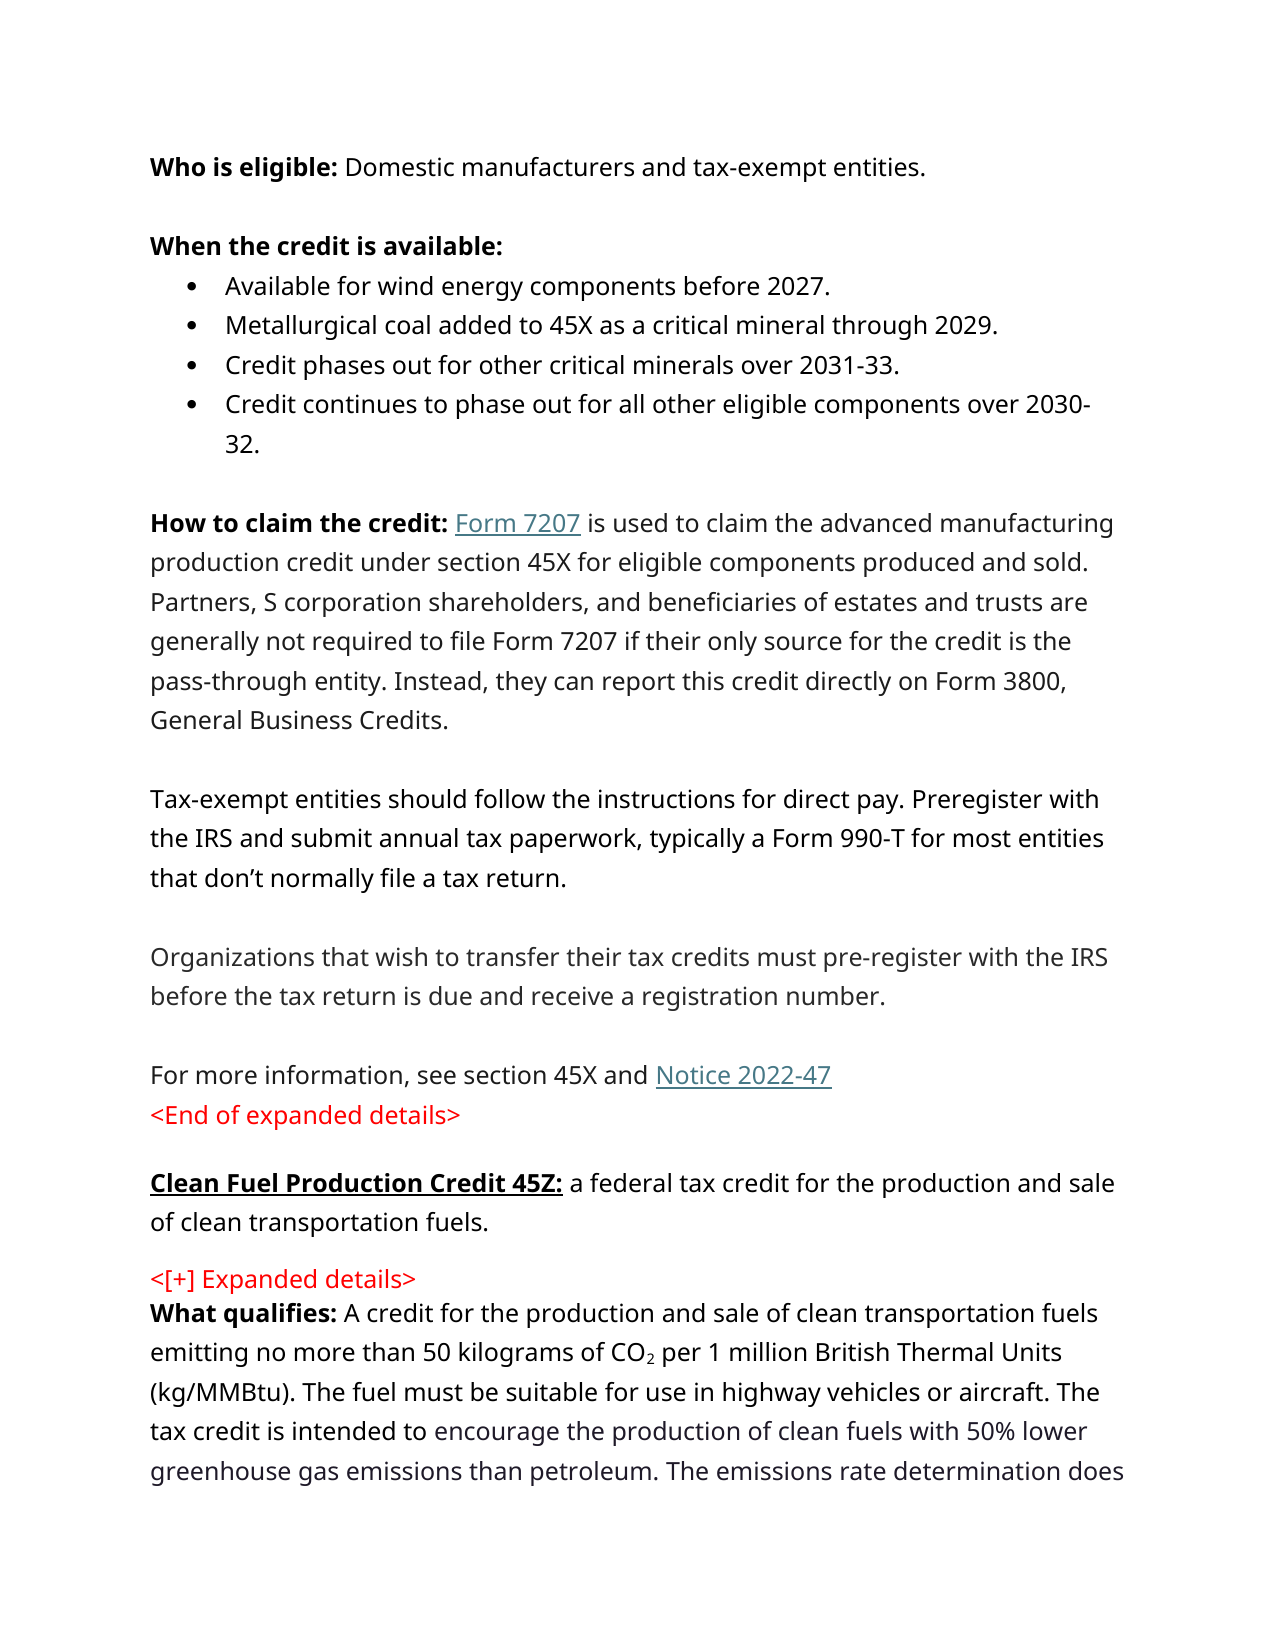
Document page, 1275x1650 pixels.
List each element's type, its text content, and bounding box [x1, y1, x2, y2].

text Organizations that wish to transfer their tax credits must pre-register with the IRS before the tax return is due and receive a registration number. [150, 939, 1125, 1013]
text Tax-exempt entities should follow the instructions for direct pay. Preregister with the IRS and submit annual tax paperwork, typically a Form 990-T for most entities that don’t normally file a tax return. [150, 782, 1125, 895]
text Clean Fuel Production Credit 45Z: a federal tax credit for the production and sale of clean transportation fuels. [150, 1166, 1125, 1239]
list Metallurgical coal added to 45X as a critical mineral through 2029. [187, 308, 1125, 342]
text <End of expanded details> [150, 1097, 1125, 1132]
text <[+] Expanded details> [150, 1261, 1125, 1295]
text How to claim the credit: Form 7207 is used to claim the advanced manufacturing production credit under section 45X for eligible components produced and sold. Partners, S corporation shareholders, and beneficiaries of estates and trusts are generally not required to file Form 7207 if their only source for the credit is the pass-through entity. Instead, they can report this credit directly on Form 3800, General Business Credits. [150, 505, 1125, 737]
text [150, 1295, 1125, 1487]
list Credit phases out for other critical minerals over 2031-33. [187, 347, 1125, 381]
text For more information, see section 45X and Notice 2022-47 [150, 1058, 1125, 1092]
text Who is eligible: Domestic manufacturers and tax-exempt entities. [150, 150, 1125, 184]
text When the credit is available: [150, 229, 1125, 263]
list Credit continues to phase out for all other eligible components over 2030-32. [187, 387, 1125, 460]
list Available for wind energy components before 2027. [187, 268, 1125, 302]
